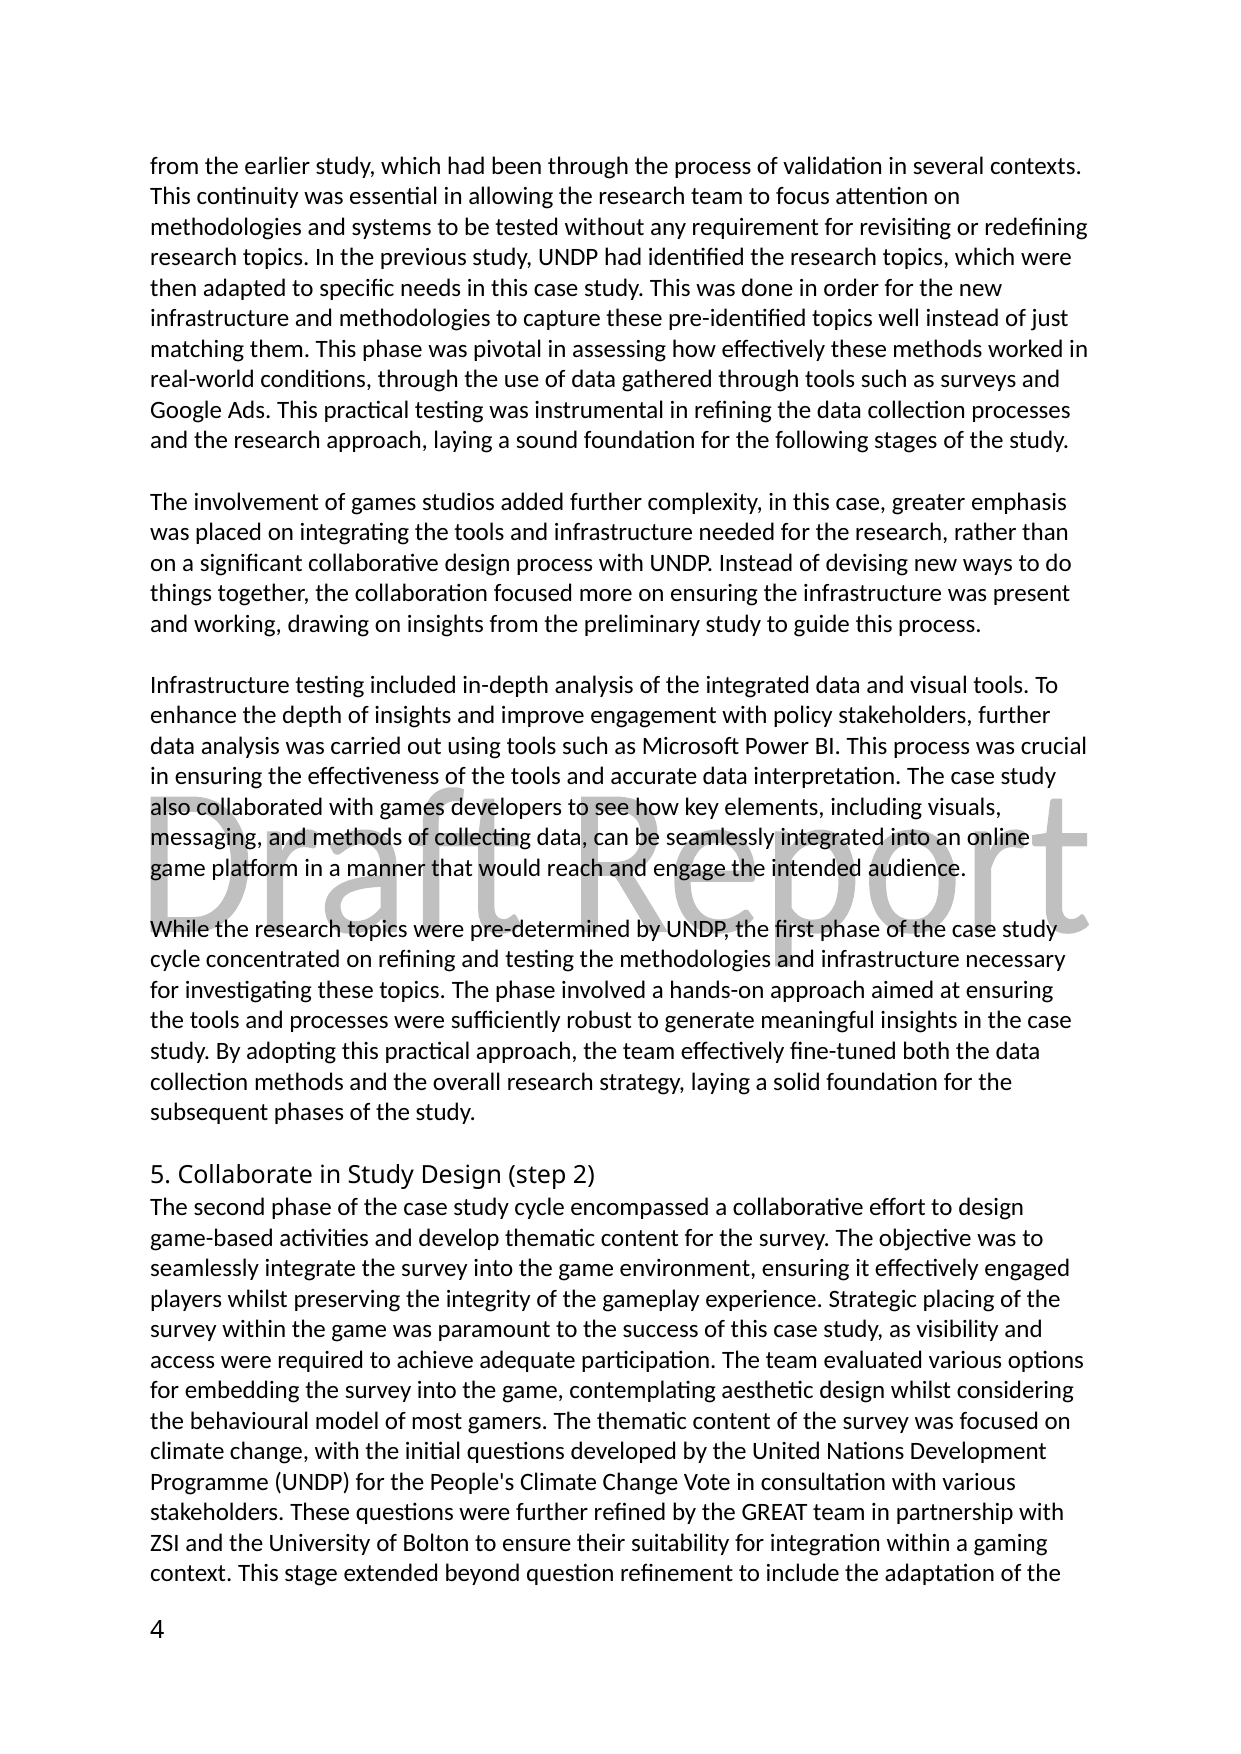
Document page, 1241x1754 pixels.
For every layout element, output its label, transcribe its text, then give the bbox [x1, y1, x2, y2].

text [150, 150, 1090, 455]
text The involvement of games studios added further complexity, in this case, greater emphasis was placed on integrating the tools and infrastructure needed for the research, rather than on a significant collaborative design process with UNDP. Instead of devising new ways to do things together, the collaboration focused more on ensuring the infrastructure was present and working, drawing on insights from the preliminary study to guide this process. [150, 486, 1090, 638]
text 5. Collaborate in Study Design (step 2) [150, 1157, 1090, 1191]
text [150, 1191, 1090, 1588]
text While the research topics were pre-determined by UNDP, the first phase of the case study cycle concentrated on refining and testing the methodologies and infrastructure necessary for investigating these topics. The phase involved a hands-on approach aimed at ensuring the tools and processes were sufficiently robust to generate meaningful insights in the case study. By adopting this practical approach, the team effectively fine-tuned both the data collection methods and the overall research strategy, laying a solid foundation for the subsequent phases of the study. [150, 913, 1090, 1127]
text Infrastructure testing included in-depth analysis of the integrated data and visual tools. To enhance the depth of insights and improve engagement with policy stakeholders, further data analysis was carried out using tools such as Microsoft Power BI. This process was crucial in ensuring the effectiveness of the tools and accurate data interpretation. The case study also collaborated with games developers to see how key elements, including visuals, messaging, and methods of collecting data, can be seamlessly integrated into an online game platform in a manner that would reach and engage the intended audience. [150, 669, 1090, 882]
